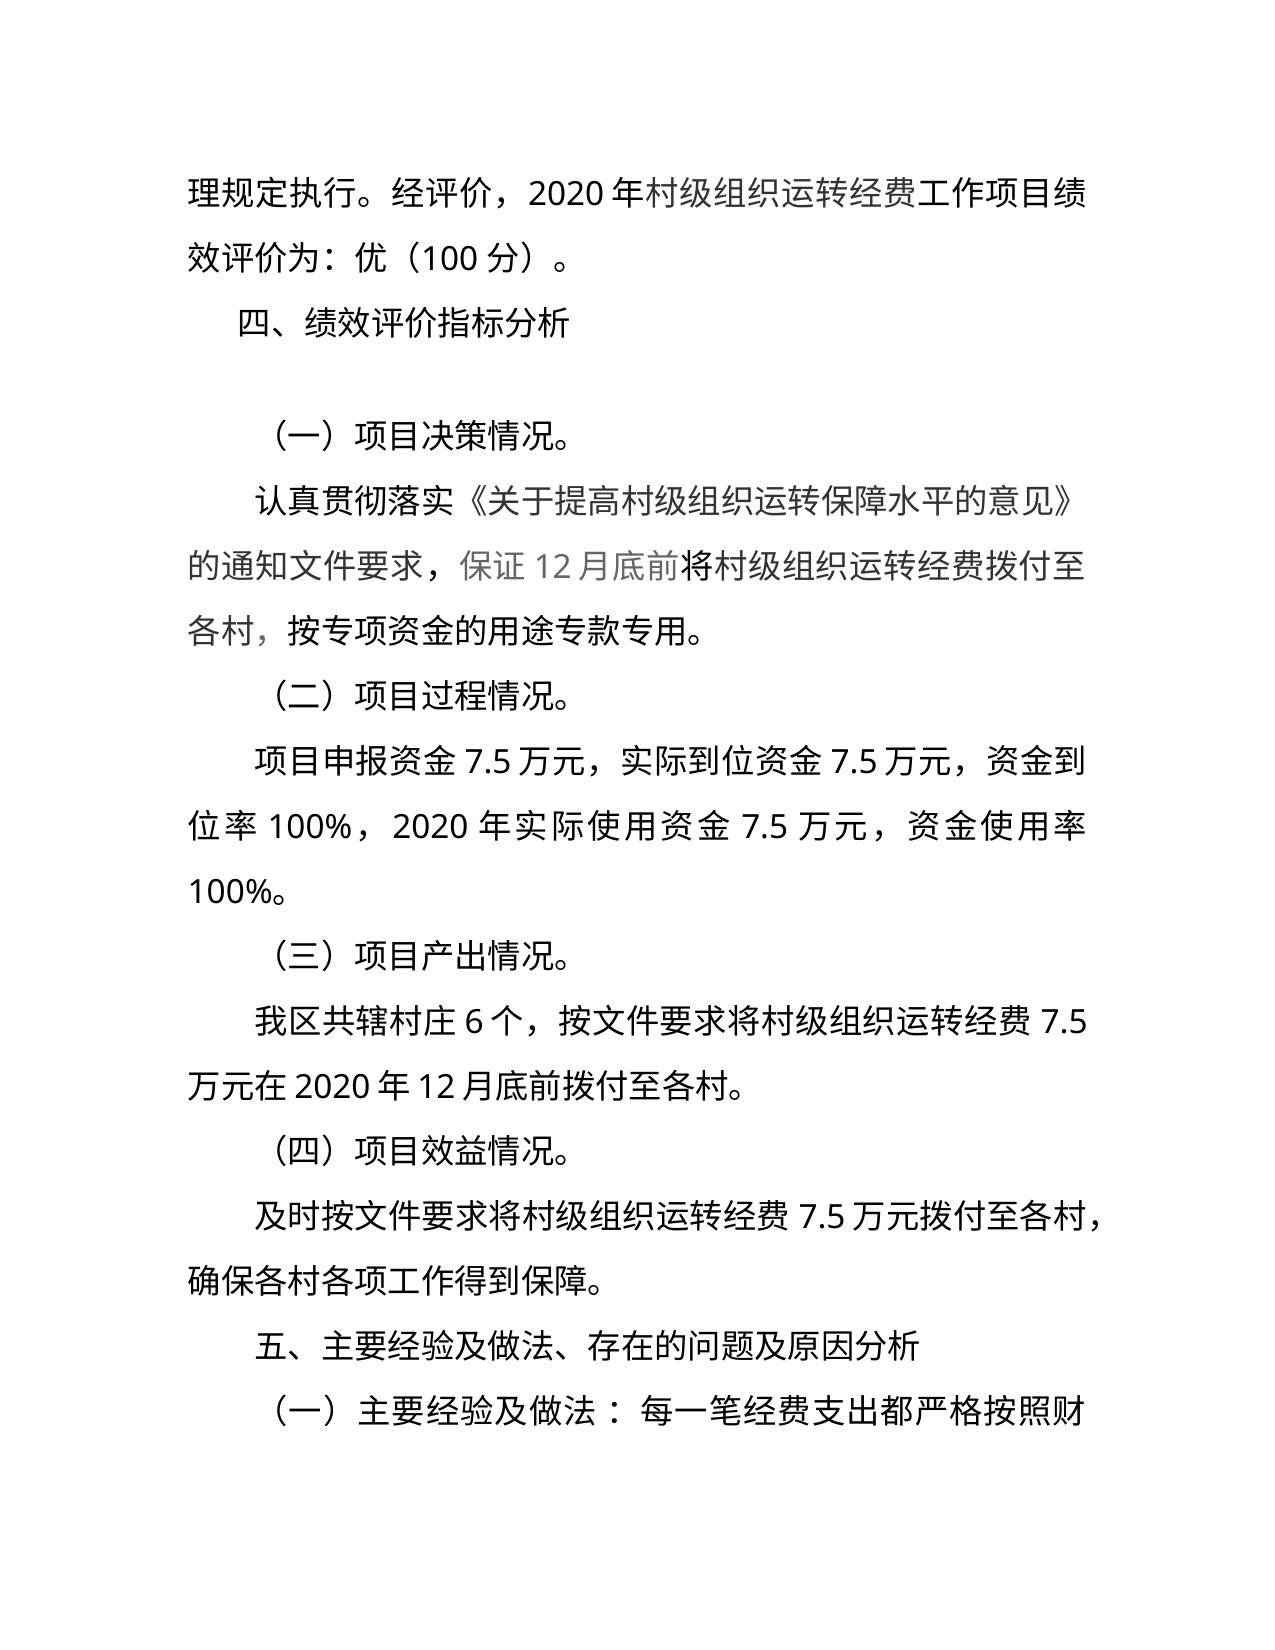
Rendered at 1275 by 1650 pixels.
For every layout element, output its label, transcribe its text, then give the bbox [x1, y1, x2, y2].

text （三）项目产出情况。 [187, 922, 1087, 987]
text 项目申报资金7.5万元，实际到位资金7.5万元，资金到位率100%，2020年实际使用资金7.5万元，资金使用率100%。 [187, 727, 1087, 922]
text （一）项目决策情况。 [187, 402, 1087, 467]
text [187, 1377, 1087, 1442]
text 我区共辖村庄6个，按文件要求将村级组织运转经费7.5万元在2020年12月底前拨付至各村。 [187, 987, 1087, 1117]
text 五、主要经验及做法、存在的问题及原因分析 [187, 1312, 1087, 1377]
text 四、绩效评价指标分析 [187, 289, 1087, 354]
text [187, 159, 1087, 289]
text （四）项目效益情况。 [187, 1117, 1087, 1182]
text 及时按文件要求将村级组织运转经费7.5万元拨付至各村，确保各村各项工作得到保障。 [187, 1182, 1087, 1312]
text 认真贯彻落实《关于提高村级组织运转保障水平的意见》的通知文件要求，保证12月底前将村级组织运转经费拨付至各村，按专项资金的用途专款专用。 [187, 467, 1087, 662]
text （二）项目过程情况。 [187, 662, 1087, 727]
